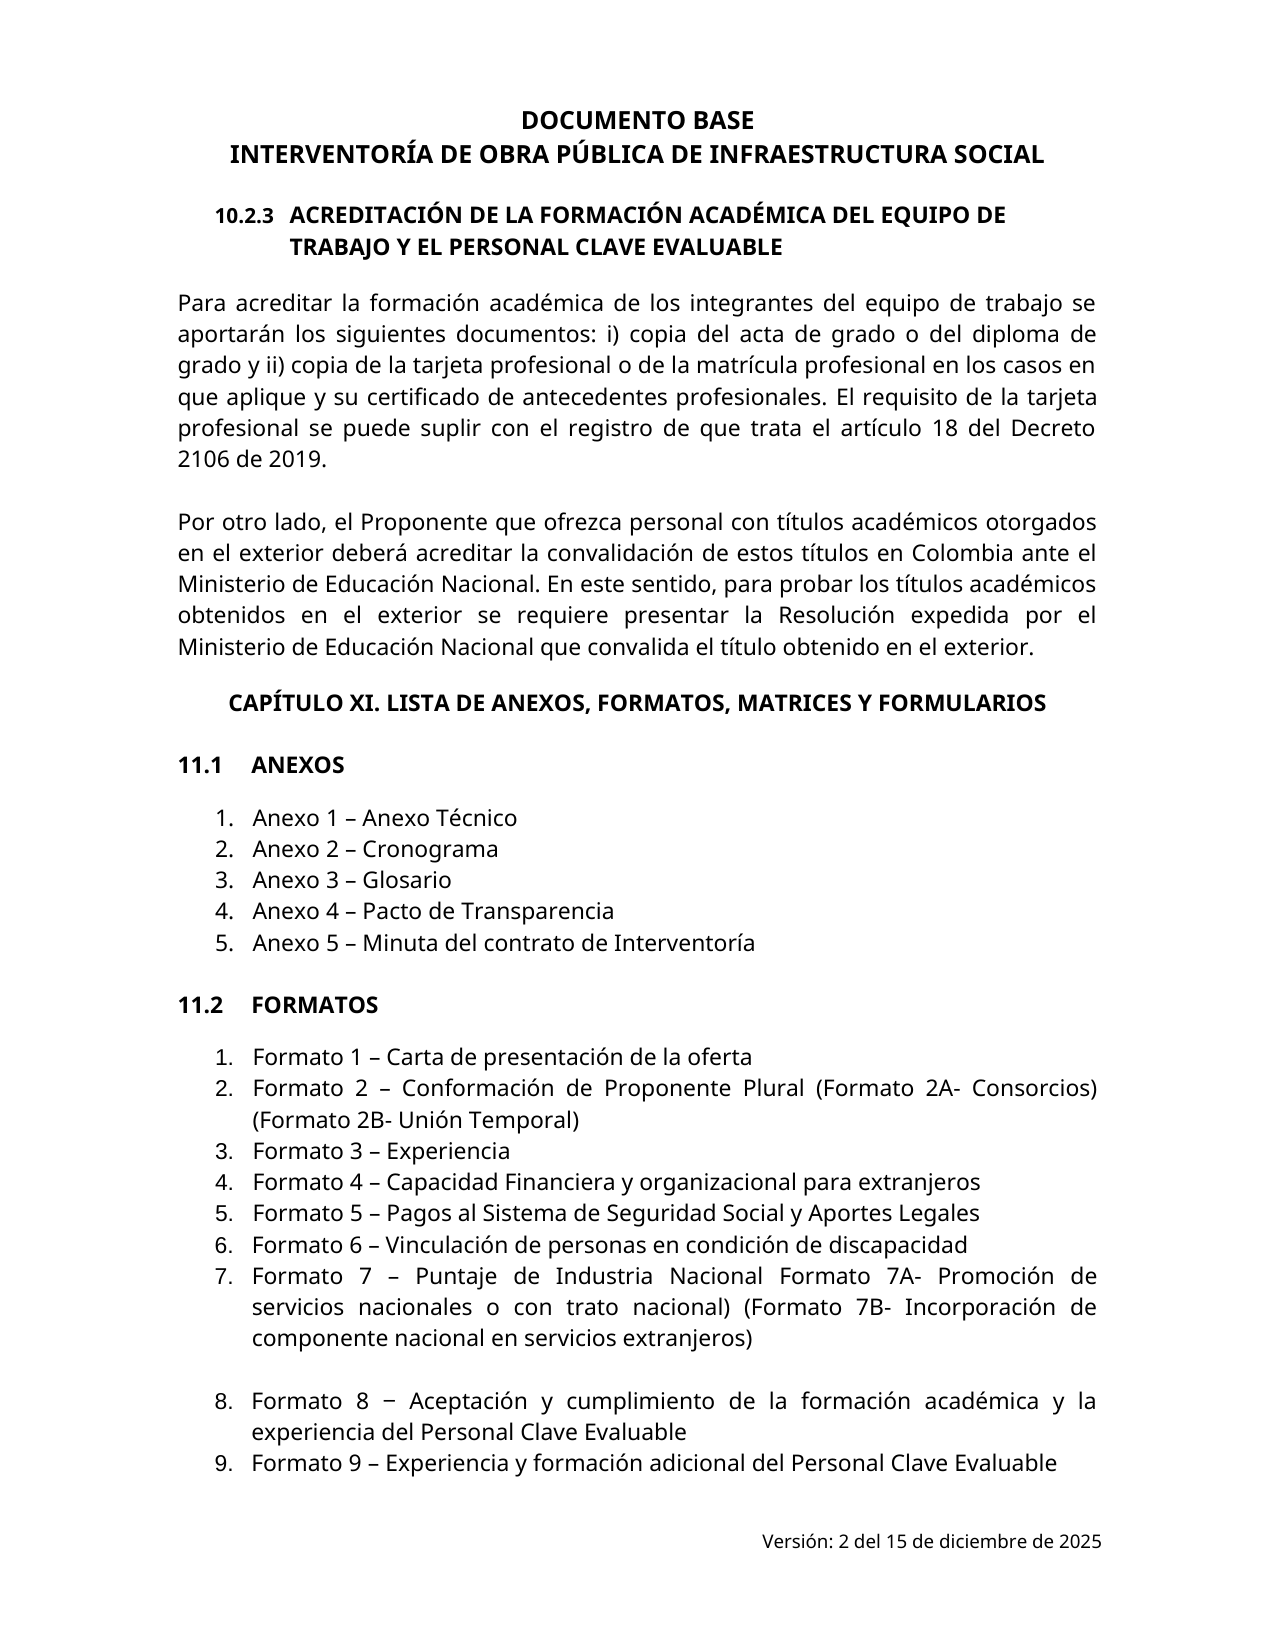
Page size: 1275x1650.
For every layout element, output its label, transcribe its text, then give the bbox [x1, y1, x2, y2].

list Formato 2 – Conformación de Proponente Plural (Formato 2A- Consorcios) (Formato 2B- Unión Temporal) [215, 1072, 1098, 1135]
list Anexo 1 – Anexo Técnico [215, 801, 1098, 833]
list Formato 3 – Experiencia [215, 1135, 1098, 1166]
text CAPÍTULO XI. LISTA DE ANEXOS, FORMATOS, MATRICES Y FORMULARIOS [177, 687, 1098, 718]
list Formato 7 – Puntaje de Industria Nacional Formato 7A- Promoción de servicios nacionales o con trato nacional) (Formato 7B- Incorporación de componente nacional en servicios extranjeros) [214, 1260, 1098, 1353]
list ACREDITACIÓN DE LA FORMACIÓN ACADÉMICA DEL EQUIPO DE TRABAJO Y EL PERSONAL CLAVE EVALUABLE [214, 199, 1098, 262]
list Anexo 4 – Pacto de Transparencia [215, 895, 1098, 926]
text Para acreditar la formación académica de los integrantes del equipo de trabajo se aportarán los siguientes documentos: i) copia del acta de grado o del diploma de grado y ii) copia de la tarjeta profesional o de la matrícula profesional en los casos en que aplique y su certificado de antecedentes profesionales. El requisito de la tarjeta profesional se puede suplir con el registro de que trata el artículo 18 del Decreto 2106 de 2019. [177, 287, 1098, 474]
list Formato 1 – Carta de presentación de la oferta [215, 1041, 1098, 1072]
list FORMATOS [177, 989, 1098, 1020]
list Formato 6 – Vinculación de personas en condición de discapacidad [214, 1228, 1098, 1260]
text Por otro lado, el Proponente que ofrezca personal con títulos académicos otorgados en el exterior deberá acreditar la convalidación de estos títulos en Colombia ante el Ministerio de Educación Nacional. En este sentido, para probar los títulos académicos obtenidos en el exterior se requiere presentar la Resolución expedida por el Ministerio de Educación Nacional que convalida el título obtenido en el exterior. [177, 506, 1098, 662]
list Anexo 3 – Glosario [215, 864, 1098, 895]
list Anexo 5 – Minuta del contrato de Interventoría [215, 926, 1098, 958]
list Formato 8 ‒ Aceptación y cumplimiento de la formación académica y la experiencia del Personal Clave Evaluable [214, 1385, 1098, 1447]
list Anexo 2 – Cronograma [215, 833, 1098, 864]
list Formato 5 – Pagos al Sistema de Seguridad Social y Aportes Legales [215, 1197, 1098, 1228]
list ANEXOS [177, 749, 1098, 781]
list Formato 9 – Experiencia y formación adicional del Personal Clave Evaluable [214, 1447, 1098, 1478]
list Formato 4 – Capacidad Financiera y organizacional para extranjeros [215, 1166, 1098, 1197]
